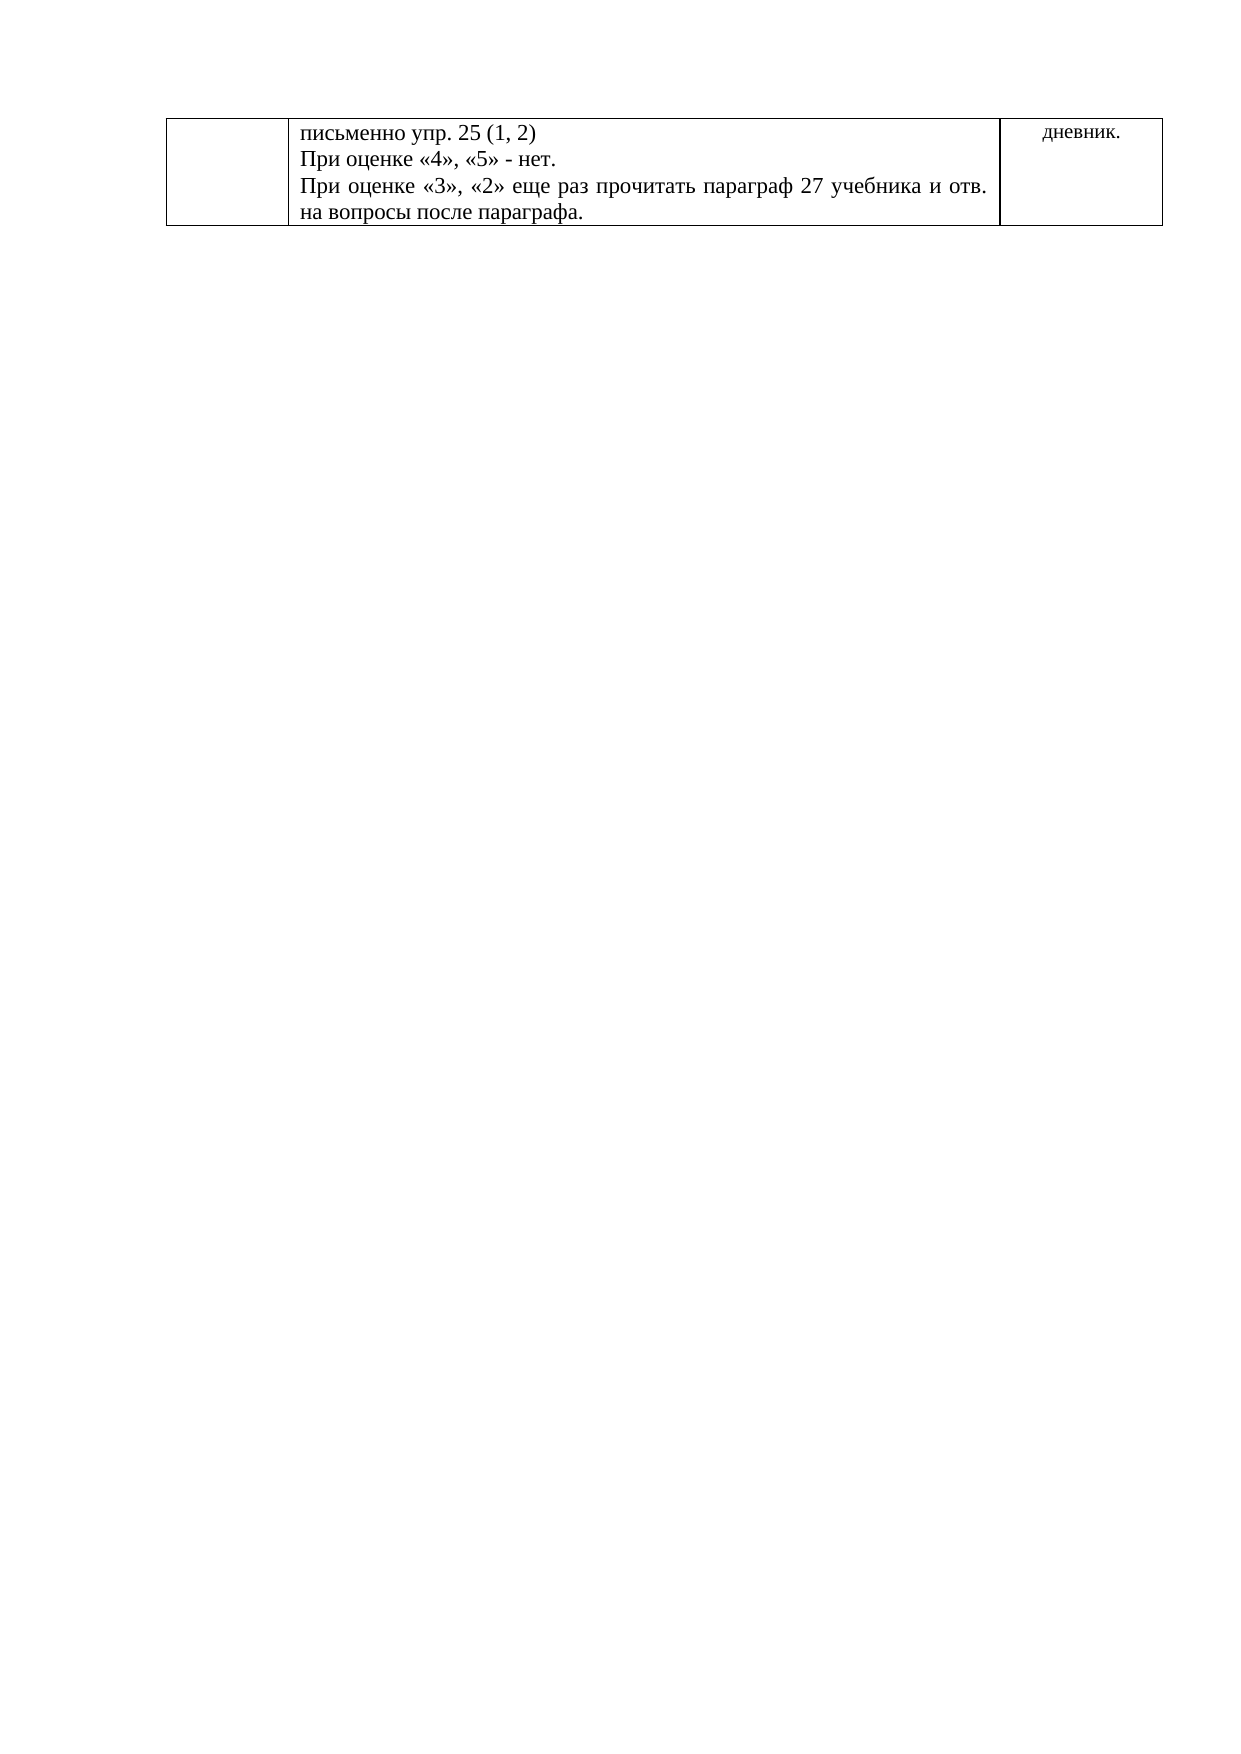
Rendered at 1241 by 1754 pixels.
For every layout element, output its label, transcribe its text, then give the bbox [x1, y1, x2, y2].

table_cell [289, 119, 999, 224]
table_cell ДЗ [167, 119, 288, 224]
table_cell Запишите в дневник. [1001, 119, 1162, 224]
